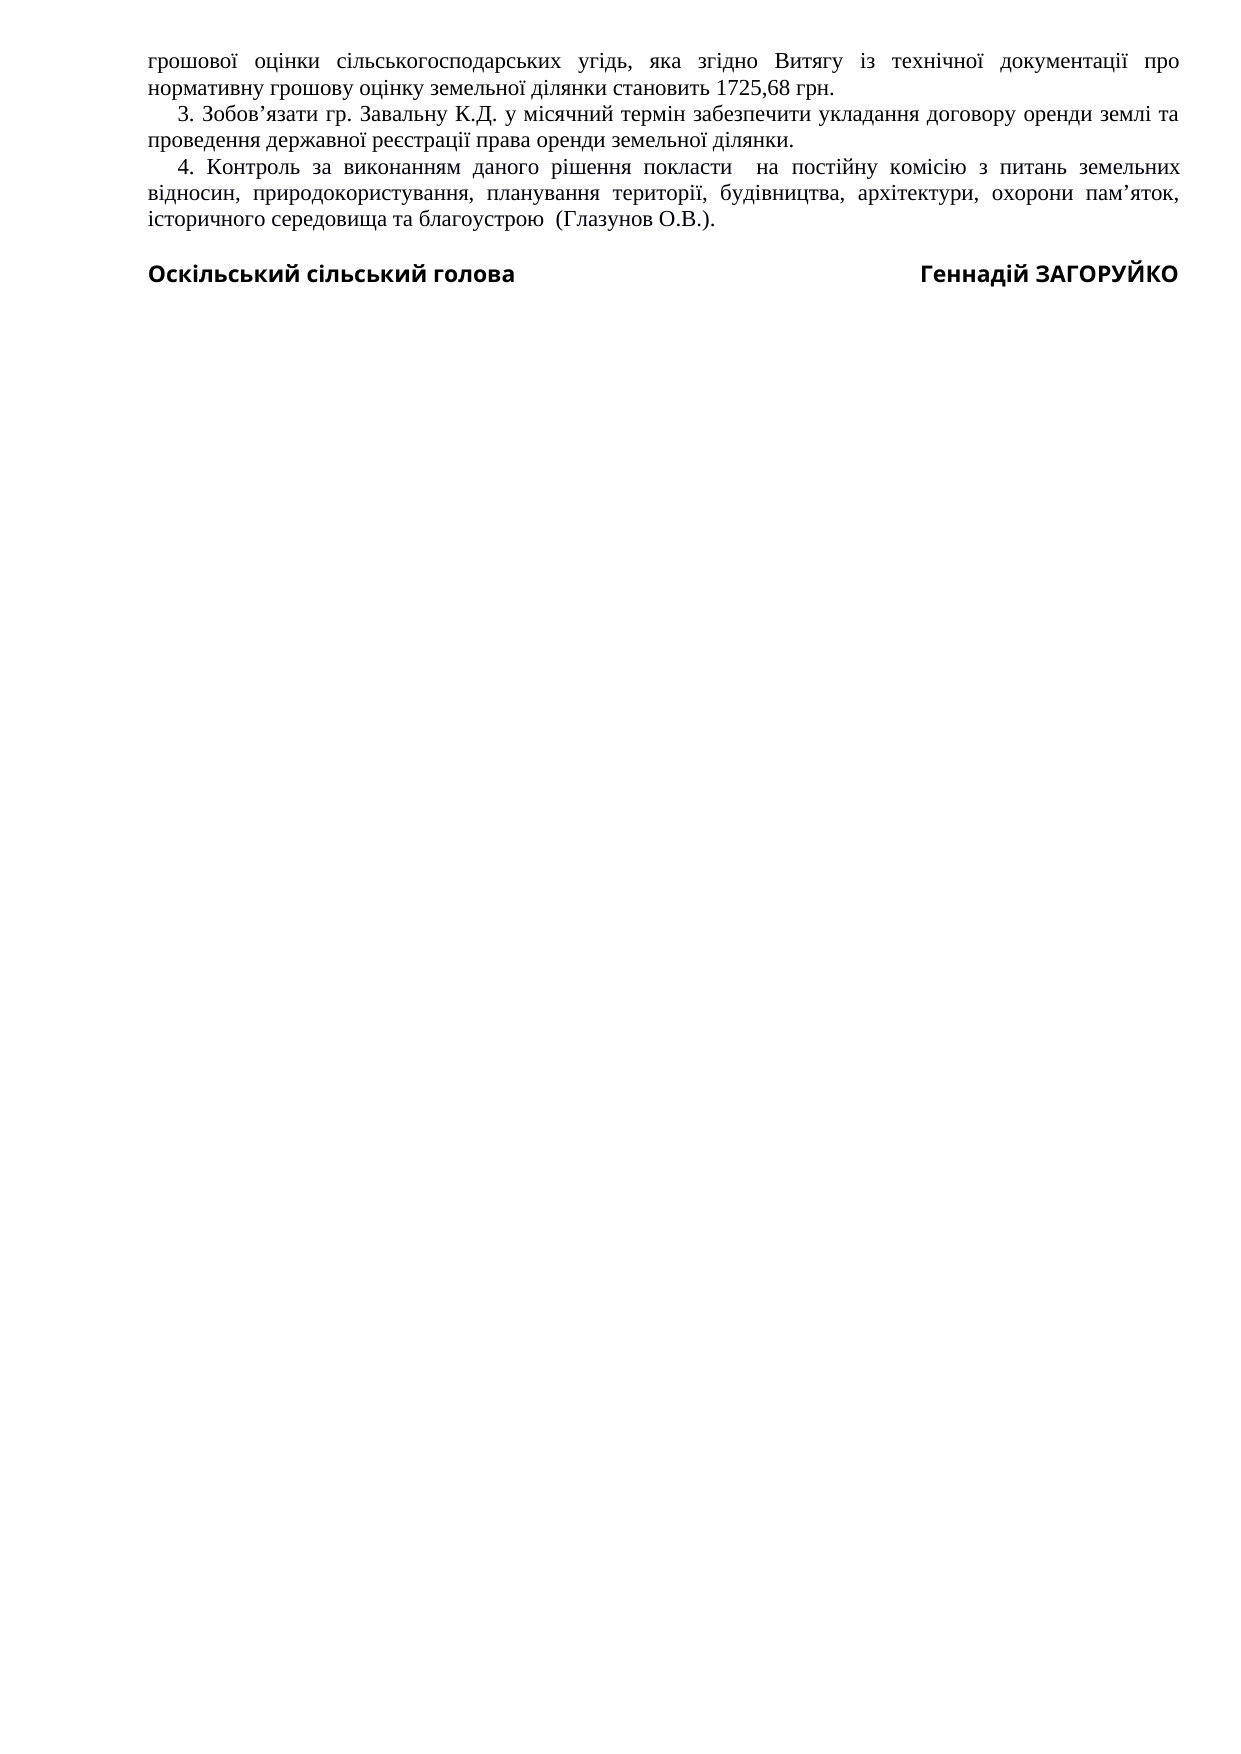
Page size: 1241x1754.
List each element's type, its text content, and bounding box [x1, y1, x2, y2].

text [148, 47, 1181, 100]
text 4. Контроль за виконанням даного рішення покласти на постійну комісію з питань земельних відносин, природокористування, планування території, будівництва, архітектури, охорони пам’яток, історичного середовища та благоустрою (Глазунов О.В.). [148, 153, 1181, 232]
text Оскільський сільський голова Геннадій ЗАГОРУЙКО [148, 258, 1181, 289]
text 3. Зобов’язати гр. Завальну К.Д. у місячний термін забезпечити укладання договору оренди землі та проведення державної реєстрації права оренди земельної ділянки. [148, 100, 1181, 153]
